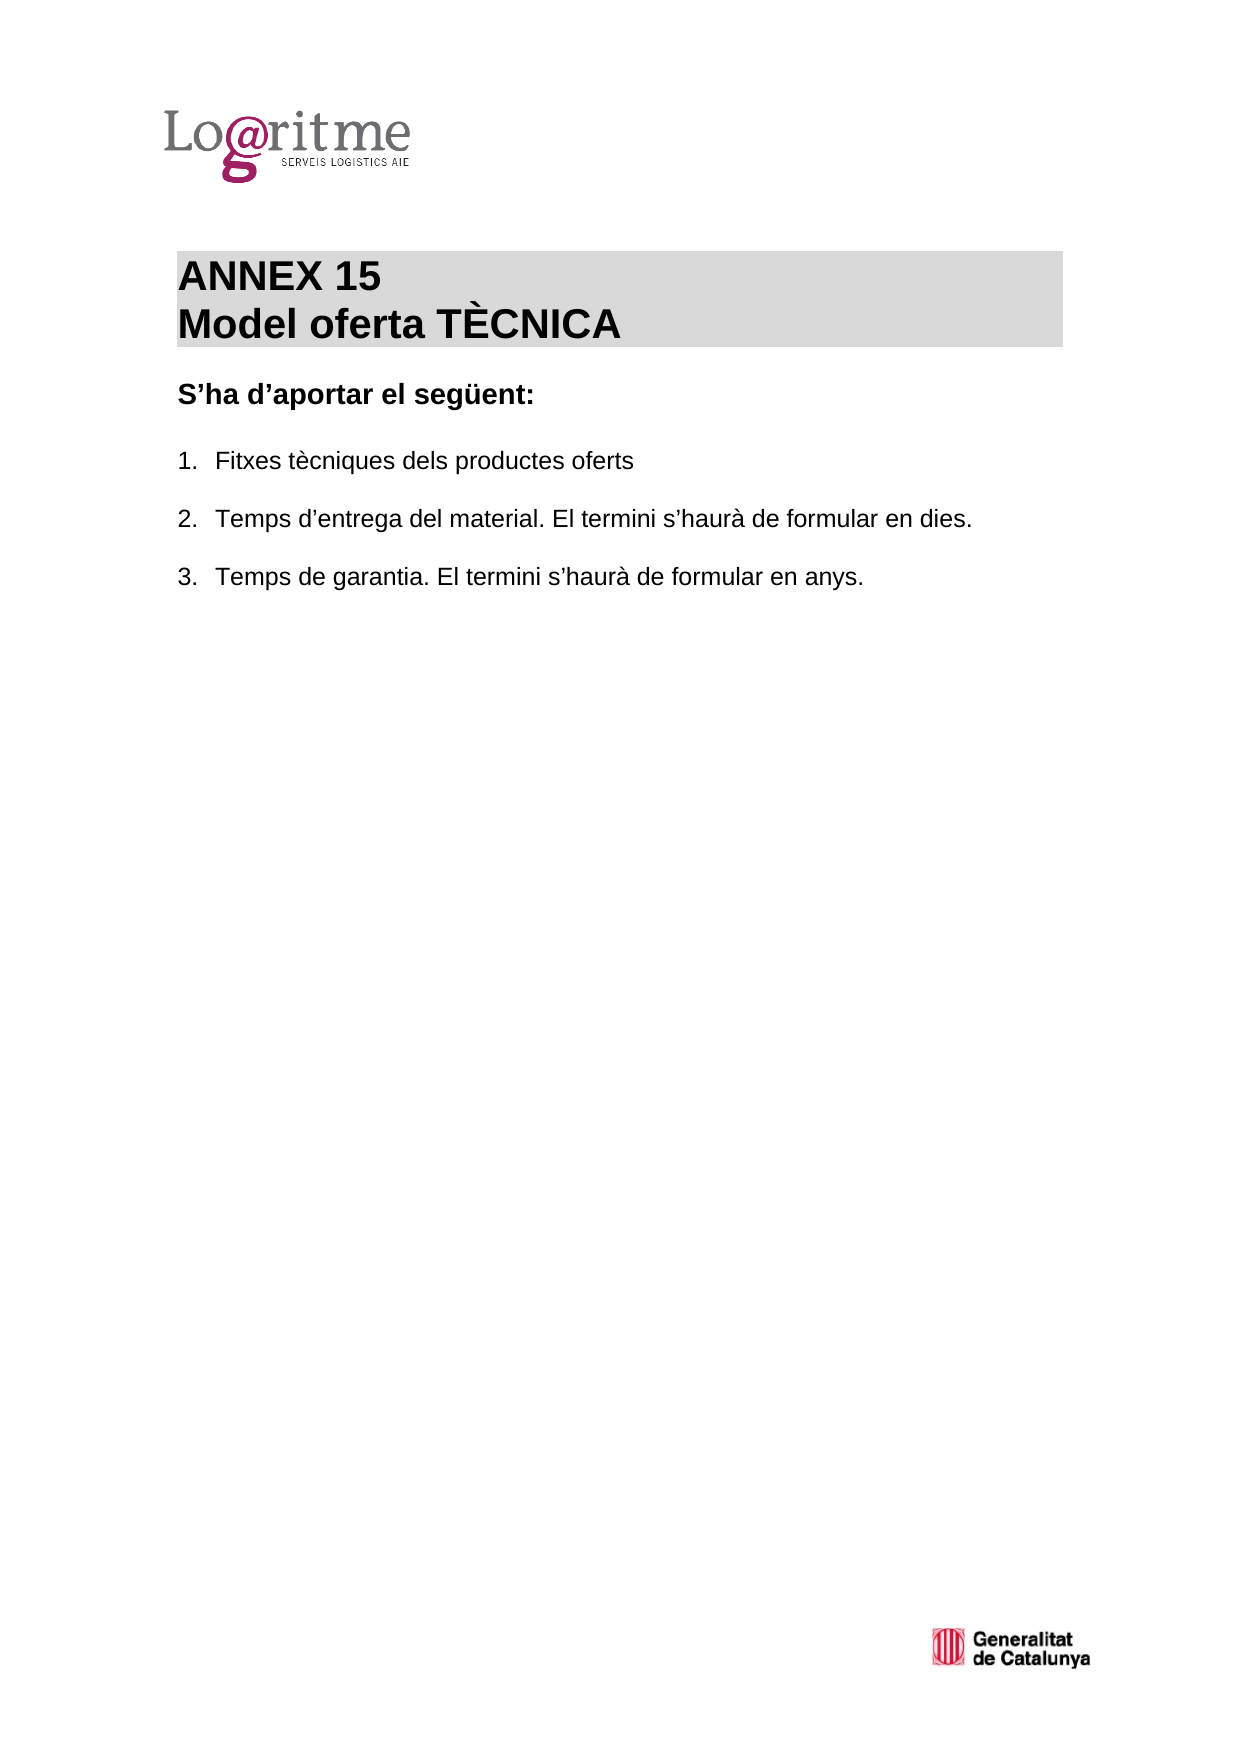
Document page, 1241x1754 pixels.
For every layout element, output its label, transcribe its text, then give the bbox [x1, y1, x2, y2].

list Temps de garantia. El termini s’haurà de formular en anys. [177, 562, 1063, 591]
list Fitxes tècniques dels productes oferts [177, 446, 1063, 475]
picture [893, 1621, 1129, 1674]
picture [160, 101, 414, 184]
text Model oferta TÈCNICA [177, 299, 1063, 347]
text ANNEX 15 [177, 251, 1063, 299]
list Temps d’entrega del material. El termini s’haurà de formular en dies. [177, 504, 1063, 533]
text S’ha d’aportar el següent: [177, 377, 1063, 411]
